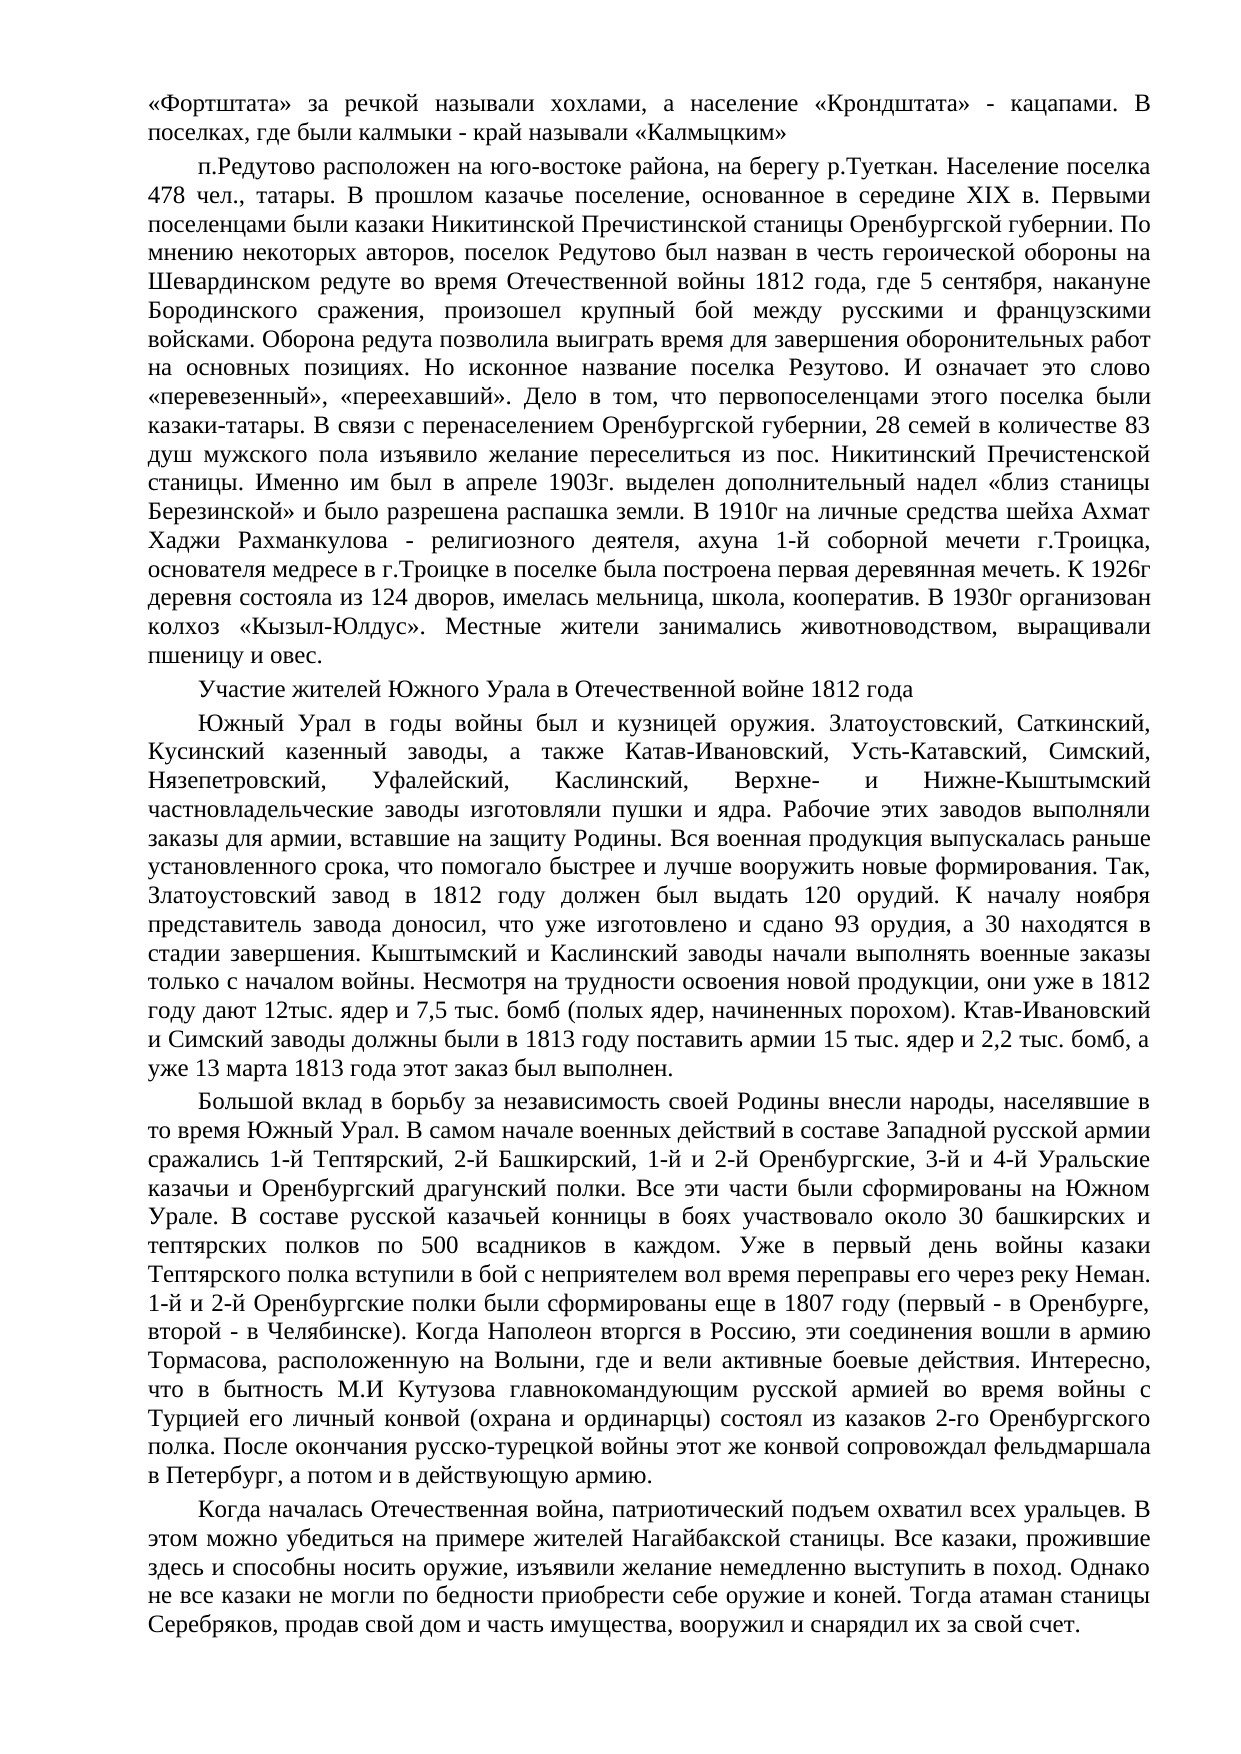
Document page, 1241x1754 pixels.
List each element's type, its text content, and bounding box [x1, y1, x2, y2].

text п.Редутово расположен на юго-востоке района, на берегу р.Туеткан. Население поселка 478 чел., татары. В прошлом казачье поселение, основанное в середине ХIХ в. Первыми поселенцами были казаки Никитинской Пречистинской станицы Оренбургской губернии. По мнению некоторых авторов, поселок Редутово был назван в честь героической обороны на Шевардинском редуте во время Отечественной войны 1812 года, где 5 сентября, накануне Бородинского сражения, произошел крупный бой между русскими и французскими войсками. Оборона редута позволила выиграть время для завершения оборонительных работ на основных позициях. Но исконное название поселка Резутово. И означает это слово «перевезенный», «переехавший». Дело в том, что первопоселенцами этого поселка были казаки-татары. В связи с перенаселением Оренбургской губернии, 28 семей в количестве 83 душ мужского пола изъявило желание переселиться из пос. Никитинский Пречистенской станицы. Именно им был в апреле 1903г. выделен дополнительный надел «близ станицы Березинской» и было разрешена распашка земли. В 1910г на личные средства шейха Ахмат Хаджи Рахманкулова - религиозного деятеля, ахуна 1-й соборной мечети г.Троицка, основателя медресе в г.Троицке в поселке была построена первая деревянная мечеть. К 1926г деревня состояла из 124 дворов, имелась мельница, школа, кооператив. В 1930г организован колхоз «Кызыл-Юлдус». Местные жители занимались животноводством, выращивали пшеницу и овес. [148, 151, 1152, 669]
text Когда началась Отечественная война, патриотический подъем охватил всех уральцев. В этом можно убедиться на примере жителей Нагайбакской станицы. Все казаки, прожившие здесь и способны носить оружие, изъявили желание немедленно выступить в поход. Однако не все казаки не могли по бедности приобрести себе оружие и коней. Тогда атаман станицы Серебряков, продав свой дом и часть имущества, вооружил и снарядил их за свой счет. [148, 1494, 1152, 1638]
text Южный Урал в годы войны был и кузницей оружия. Златоустовский, Саткинский, Кусинский казенный заводы, а также Катав-Ивановский, Усть-Катавский, Симский, Нязепетровский, Уфалейский, Каслинский, Верхне- и Нижне-Кыштымский частновладельческие заводы изготовляли пушки и ядра. Рабочие этих заводов выполняли заказы для армии, вставшие на защиту Родины. Вся военная продукция выпускалась раньше установленного срока, что помогало быстрее и лучше вооружить новые формирования. Так, Златоустовский завод в 1812 году должен был выдать 120 орудий. К началу ноября представитель завода доносил, что уже изготовлено и сдано 93 орудия, а 30 находятся в стадии завершения. Кыштымский и Каслинский заводы начали выполнять военные заказы только с началом войны. Несмотря на трудности освоения новой продукции, они уже в 1812 году дают 12тыс. ядер и 7,5 тыс. бомб (полых ядер, начиненных порохом). Ктав-Ивановский и Симский заводы должны были в 1813 году поставить армии 15 тыс. ядер и 2,2 тыс. бомб, а уже 13 марта 1813 года этот заказ был выполнен. [148, 708, 1152, 1081]
text Большой вклад в борьбу за независимость своей Родины внесли народы, населявшие в то время Южный Урал. В самом начале военных действий в составе Западной русской армии сражались 1-й Тептярский, 2-й Башкирский, 1-й и 2-й Оренбургские, 3-й и 4-й Уральские казачьи и Оренбургский драгунский полки. Все эти части были сформированы на Южном Урале. В составе русской казачьей конницы в боях участвовало около 30 башкирских и тептярских полков по 500 всадников в каждом. Уже в первый день войны казаки Тептярского полка вступили в бой с неприятелем вол время переправы его через реку Неман. 1-й и 2-й Оренбургские полки были сформированы еще в 1807 году (первый - в Оренбурге, второй - в Челябинске). Когда Наполеон вторгся в Россию, эти соединения вошли в армию Тормасова, расположенную на Волыни, где и вели активные боевые действия. Интересно, что в бытность М.И Кутузова главнокомандующим русской армией во время войны с Турцией его личный конвой (охрана и ординарцы) состоял из казаков 2-го Оренбургского полка. После окончания русско-турецкой войны этот же конвой сопровождал фельдмаршала в Петербург, а потом и в действующую армию. [148, 1086, 1152, 1489]
text Участие жителей Южного Урала в Отечественной войне 1812 года [148, 674, 1152, 702]
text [148, 88, 1152, 146]
